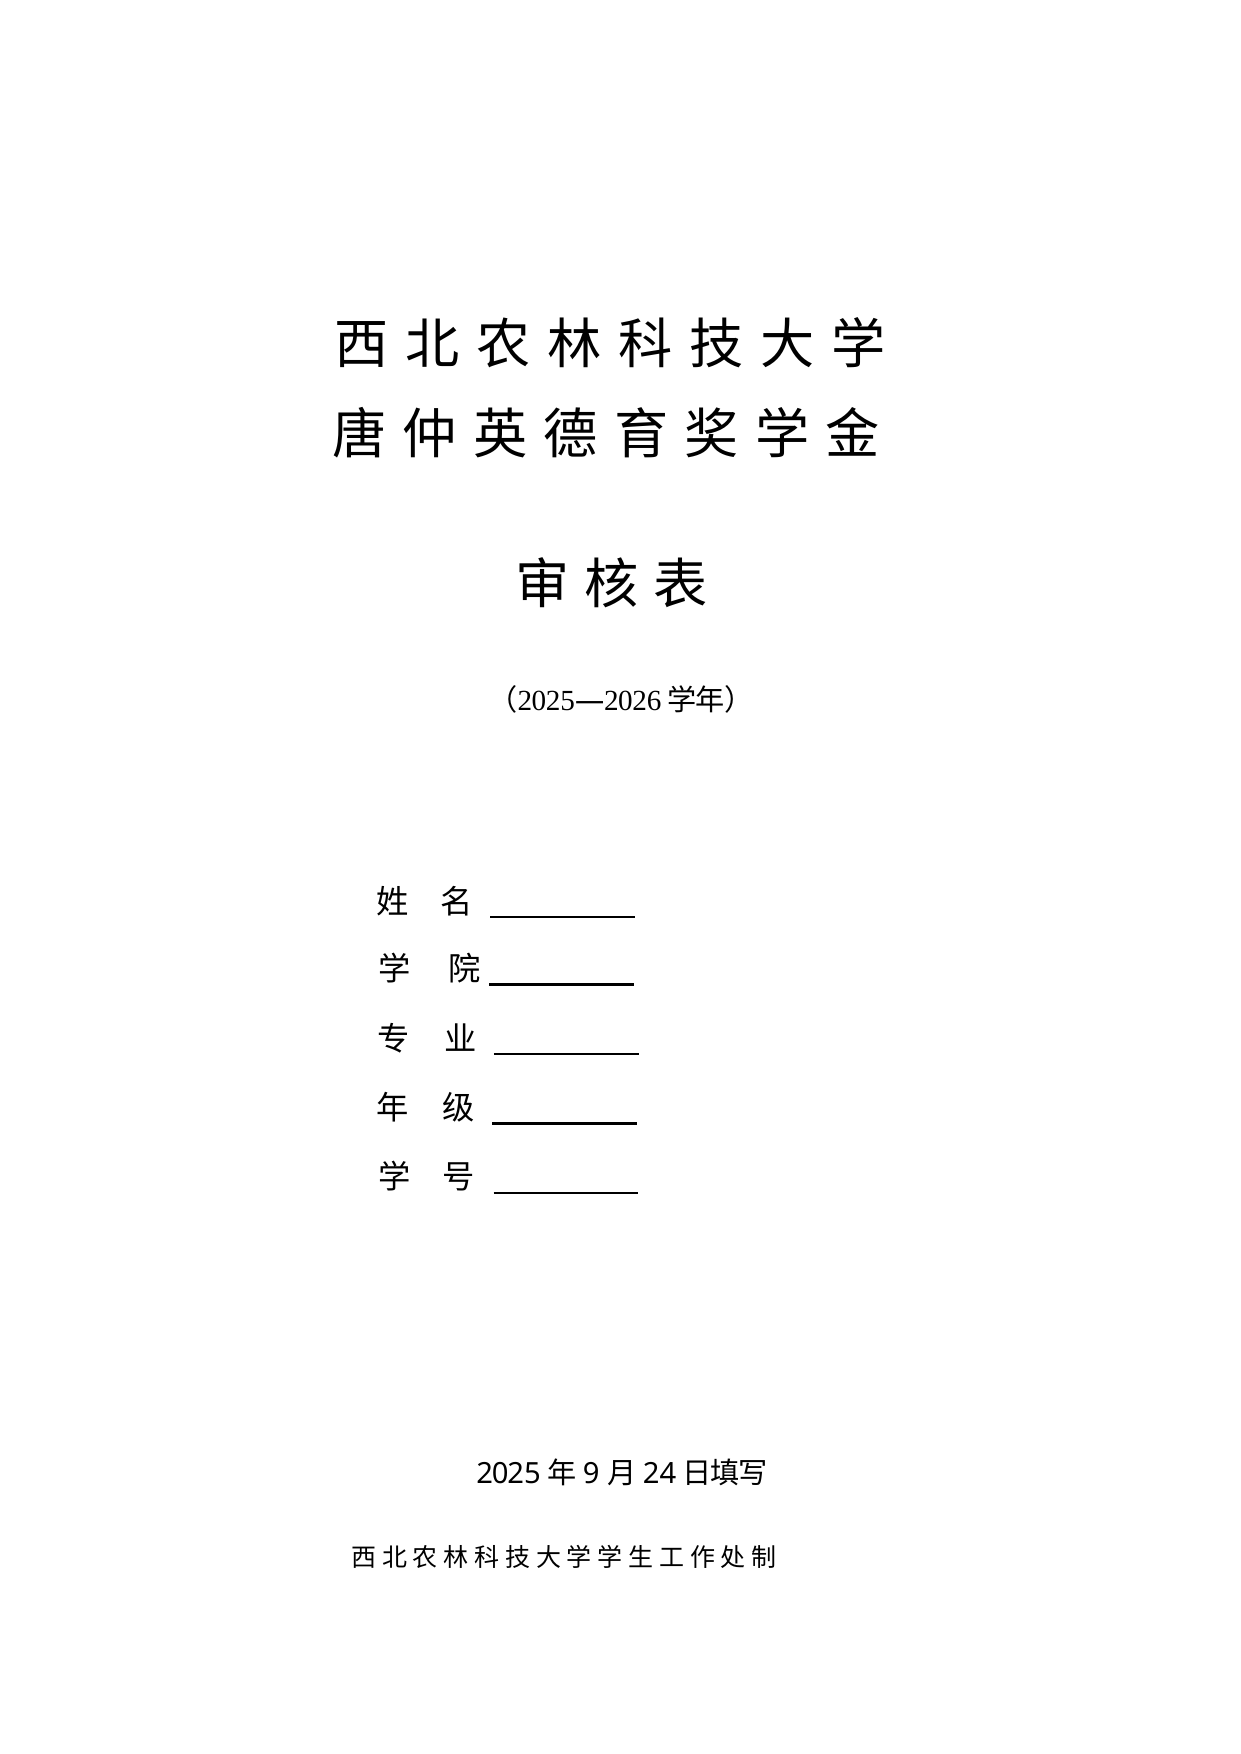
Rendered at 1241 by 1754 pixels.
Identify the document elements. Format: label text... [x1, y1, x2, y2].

text 专 业 [378, 1014, 1054, 1059]
text 审 核 表 [515, 546, 1054, 618]
text 年 级 [376, 1084, 1054, 1129]
text 西北农林科技大学学生工作处制 [351, 1539, 1054, 1573]
text 姓 名 [376, 876, 1054, 922]
text 学 院 [379, 945, 1054, 989]
text 西 北 农 林 科 技 大 学 唐 仲 英 德 育 奖 学 金 [332, 301, 900, 469]
text 学 号 [378, 1153, 1054, 1198]
text （2025—2026学年） [488, 679, 1054, 719]
text 2025 年 9 月 24 日填写 [476, 1452, 1054, 1492]
